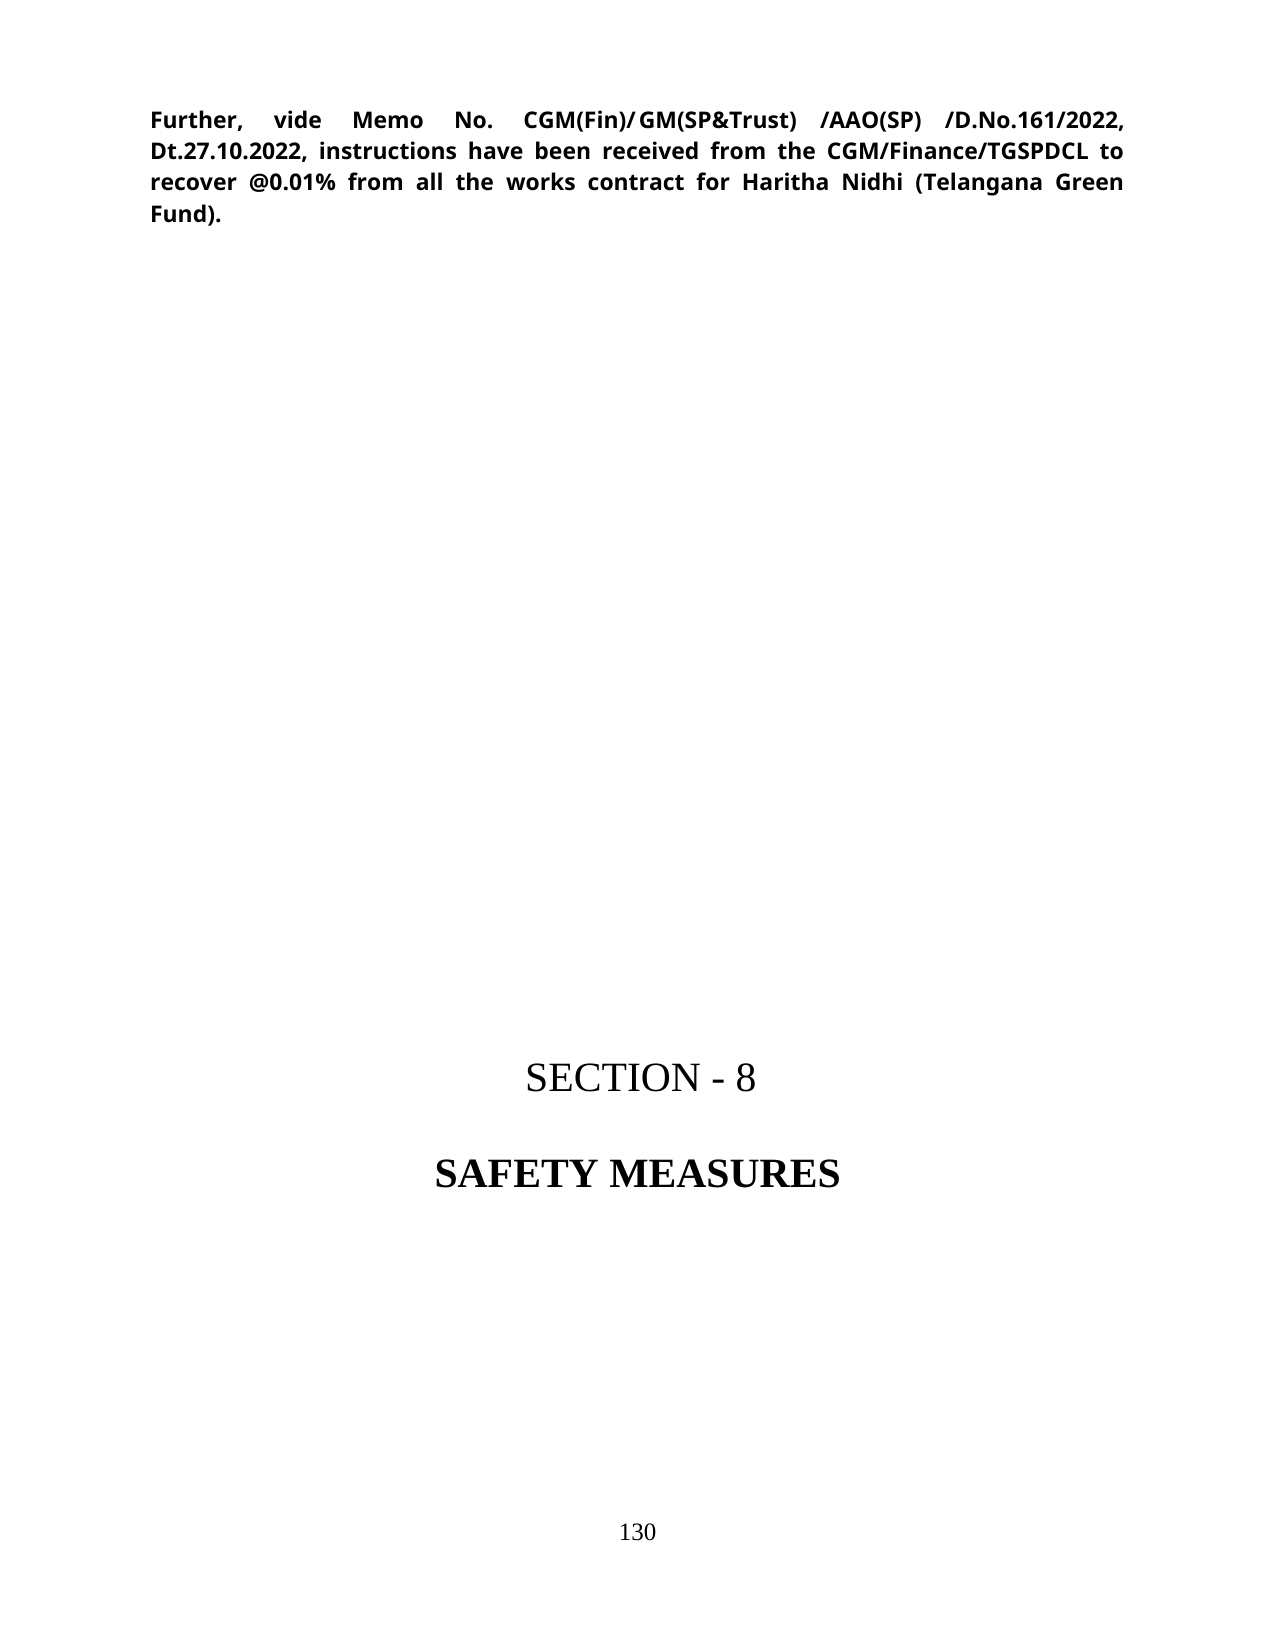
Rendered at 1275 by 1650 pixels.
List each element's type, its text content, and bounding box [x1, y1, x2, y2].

text SAFETY MEASURES [150, 1149, 1125, 1197]
subtitle SECTION - 8 [450, 1053, 1125, 1101]
text Further, vide Memo No. CGM(Fin)/ GM(SP&Trust) /AAO(SP) /D.No.161/2022, Dt.27.10.2022, instructions have been received from the CGM/Finance/TGSPDCL to recover @0.01% from all the works contract for Haritha Nidhi (Telangana Green Fund). [150, 104, 1125, 229]
